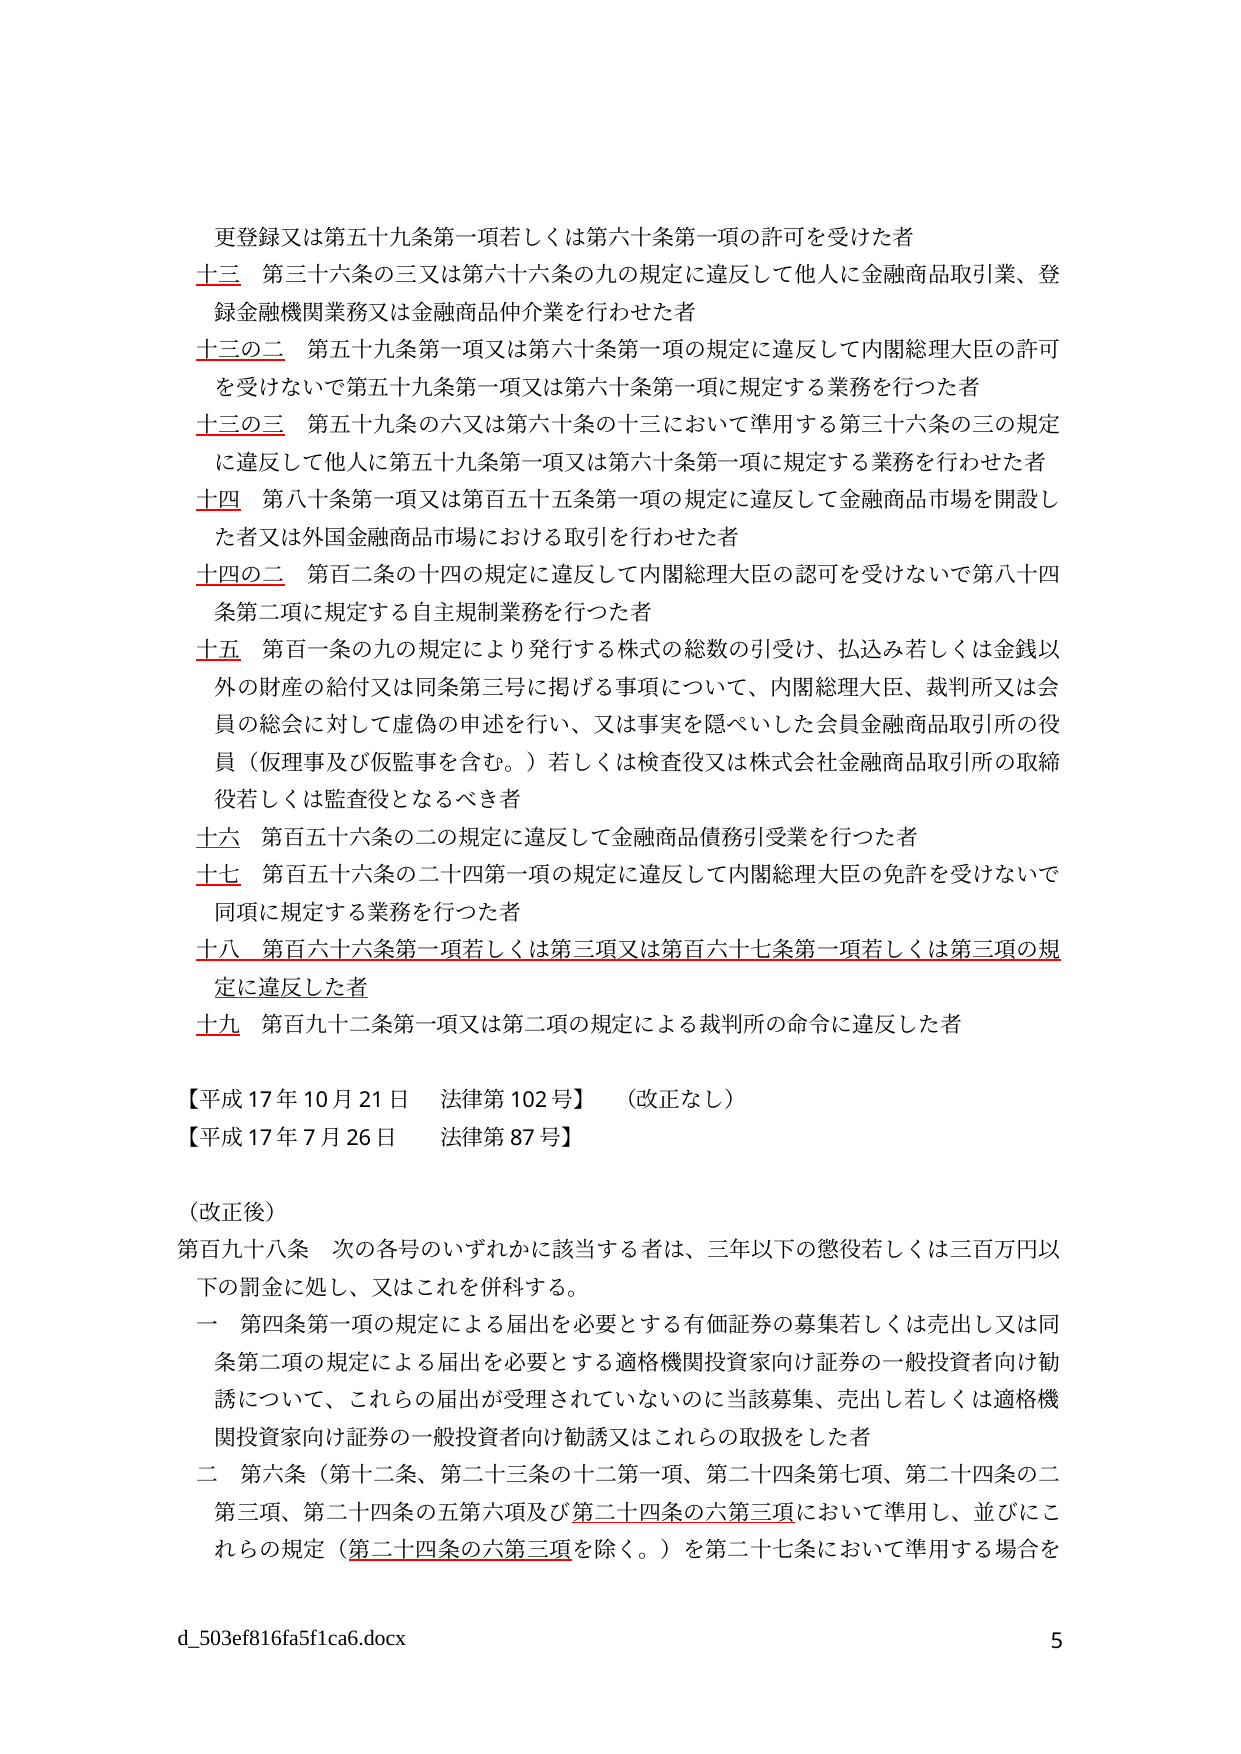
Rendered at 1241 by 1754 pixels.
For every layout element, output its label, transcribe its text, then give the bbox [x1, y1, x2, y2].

text 十四の二 第百二条の十四の規定に違反して内閣総理大臣の認可を受けないで第八十四条第二項に規定する自主規制業務を行つた者 [196, 554, 1063, 629]
text 十六 第百五十六条の二の規定に違反して金融商品債務引受業を行つた者 [196, 817, 1063, 854]
text 十九 第百九十二条第一項又は第二項の規定による裁判所の命令に違反した者 [196, 1004, 1063, 1042]
text 十五 第百一条の九の規定により発行する株式の総数の引受け、払込み若しくは金銭以外の財産の給付又は同条第三号に掲げる事項について、内閣総理大臣、裁判所又は会員の総会に対して虚偽の申述を行い、又は事実を隠ぺいした会員金融商品取引所の役員（仮理事及び仮監事を含む。）若しくは検査役又は株式会社金融商品取引所の取締役若しくは監査役となるべき者 [196, 629, 1063, 817]
text 十八 第百六十六条第一項若しくは第三項又は第百六十七条第一項若しくは第三項の規定に違反した者 [196, 929, 1063, 1004]
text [196, 1454, 1063, 1567]
text 十四 第八十条第一項又は第百五十五条第一項の規定に違反して金融商品市場を開設した者又は外国金融商品市場における取引を行わせた者 [196, 479, 1063, 554]
text 十七 第百五十六条の二十四第一項の規定に違反して内閣総理大臣の免許を受けないで同項に規定する業務を行つた者 [196, 854, 1063, 929]
text 【平成17年10月21日 法律第102号】 （改正なし） [177, 1079, 1063, 1117]
text 十三の二 第五十九条第一項又は第六十条第一項の規定に違反して内閣総理大臣の許可を受けないで第五十九条第一項又は第六十条第一項に規定する業務を行つた者 [196, 329, 1063, 404]
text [196, 217, 1063, 254]
text 一 第四条第一項の規定による届出を必要とする有価証券の募集若しくは売出し又は同条第二項の規定による届出を必要とする適格機関投資家向け証券の一般投資者向け勧誘について、これらの届出が受理されていないのに当該募集、売出し若しくは適格機関投資家向け証券の一般投資者向け勧誘又はこれらの取扱をした者 [196, 1304, 1063, 1454]
text 【平成17年7月26日 法律第87号】 [177, 1117, 1063, 1154]
text 十三の三 第五十九条の六又は第六十条の十三において準用する第三十六条の三の規定に違反して他人に第五十九条第一項又は第六十条第一項に規定する業務を行わせた者 [196, 404, 1063, 479]
text 第百九十八条 次の各号のいずれかに該当する者は、三年以下の懲役若しくは三百万円以下の罰金に処し、又はこれを併科する。 [177, 1229, 1063, 1304]
text （改正後） [177, 1192, 1063, 1229]
text 十三 第三十六条の三又は第六十六条の九の規定に違反して他人に金融商品取引業、登録金融機関業務又は金融商品仲介業を行わせた者 [196, 254, 1063, 329]
